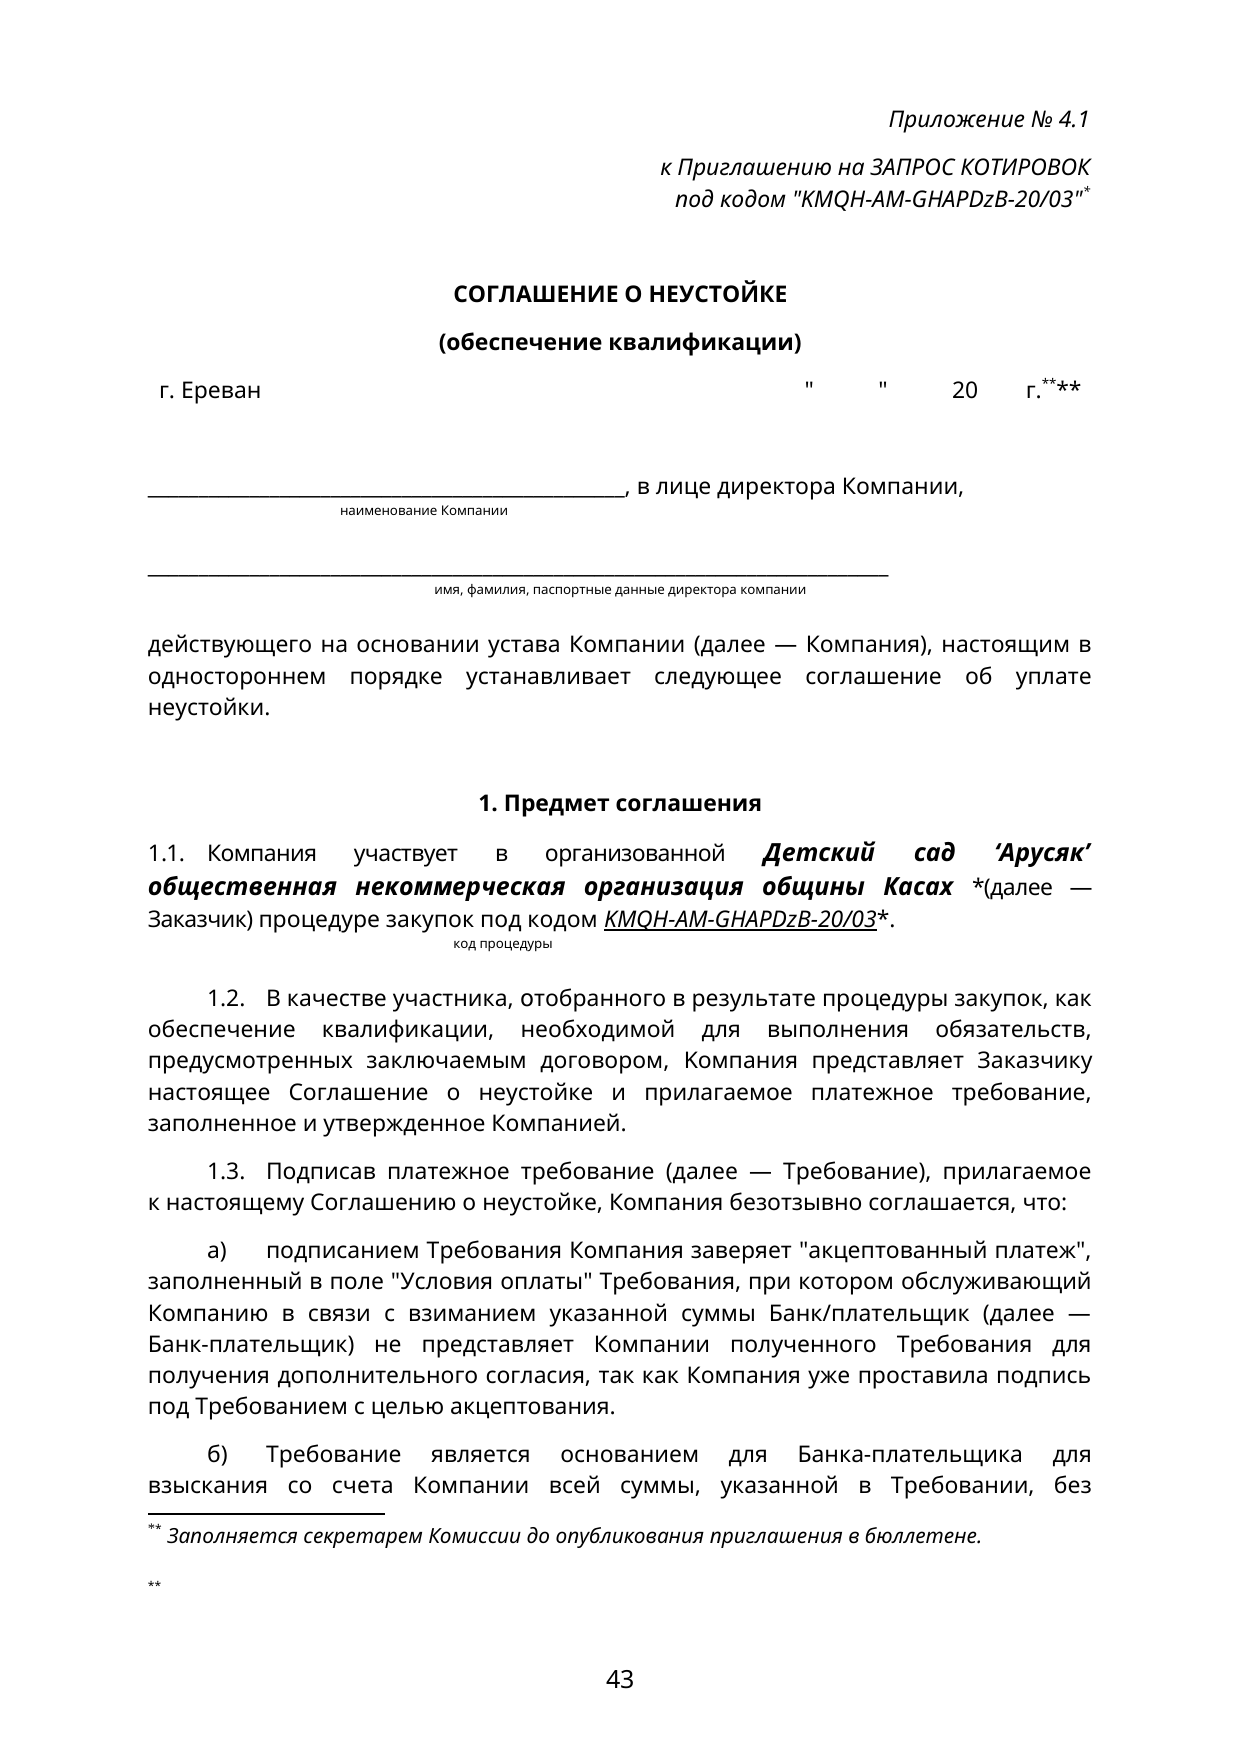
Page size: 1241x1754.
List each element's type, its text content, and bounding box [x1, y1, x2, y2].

text действующего на основании устава Компании (далее — Компания), настоящим в одностороннем порядке устанавливает следующее соглашение об уплате неустойки. [148, 628, 1092, 722]
text 1.2. В качестве участника, օтобранного в результате процедуры закупок, как обеспечение квалификации, необходимой для выполнения обязательств, предусмотренных заключаемым договором, Kомпания представляет Заказчику настоящее Соглашение о неустойке и прилагаемое платежное требование, заполненное и утвержденное Компанией. [148, 982, 1092, 1138]
text 1.1. Компания участвует в организованной Детский сад ‘Арусяк’ общественная некоммерческая организация общины Касах *(далее — Заказчик) процедуре закупок под кодом KMQH-AM-GHAPDzB-20/03*. [148, 835, 1092, 934]
text а) подписанием Требования Компания заверяет "акцептованный платеж", заполненный в поле "Условия оплаты" Требования, при котором обслуживающий Компанию в связи с взиманием указанной суммы Банк/плательщик (далее — Банк-плательщик) не представляет Компании полученного Требования для получения дополнительного согласия, так как Компания уже проставила подпись под Требованием с целью акцептования. [148, 1234, 1092, 1422]
text наименование Компании [340, 501, 1092, 533]
text к Приглашению на ЗАПРОС КОТИРОВОК под кодом "KMQH-AM-GHAPDzB-20/03"* [148, 151, 1092, 214]
text _________________________________________________________________________ [148, 549, 1092, 581]
text _______________________________________________, в лице директора Компании, [148, 470, 1092, 501]
text 1.3. Подписав платежное требование (далее — Требование), прилагаемое к настоящему Соглашению о неустойке, Компания безотзывно соглашается, что: [148, 1155, 1092, 1217]
table_header г. Ереван [148, 374, 634, 422]
table_header " " 20 г.** [634, 374, 1092, 422]
text (обеспечение квалификации) [148, 326, 1092, 358]
text СОГЛАШЕНИЕ О НЕУСТОЙКЕ [148, 278, 1092, 310]
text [148, 1438, 1092, 1501]
text имя, фамилия, паспортные данные директора компании [148, 581, 1092, 612]
text код процедуры [148, 934, 1092, 965]
text 1. Предмет соглашения [148, 787, 1092, 818]
text Приложение № 4.1 [148, 103, 1092, 135]
